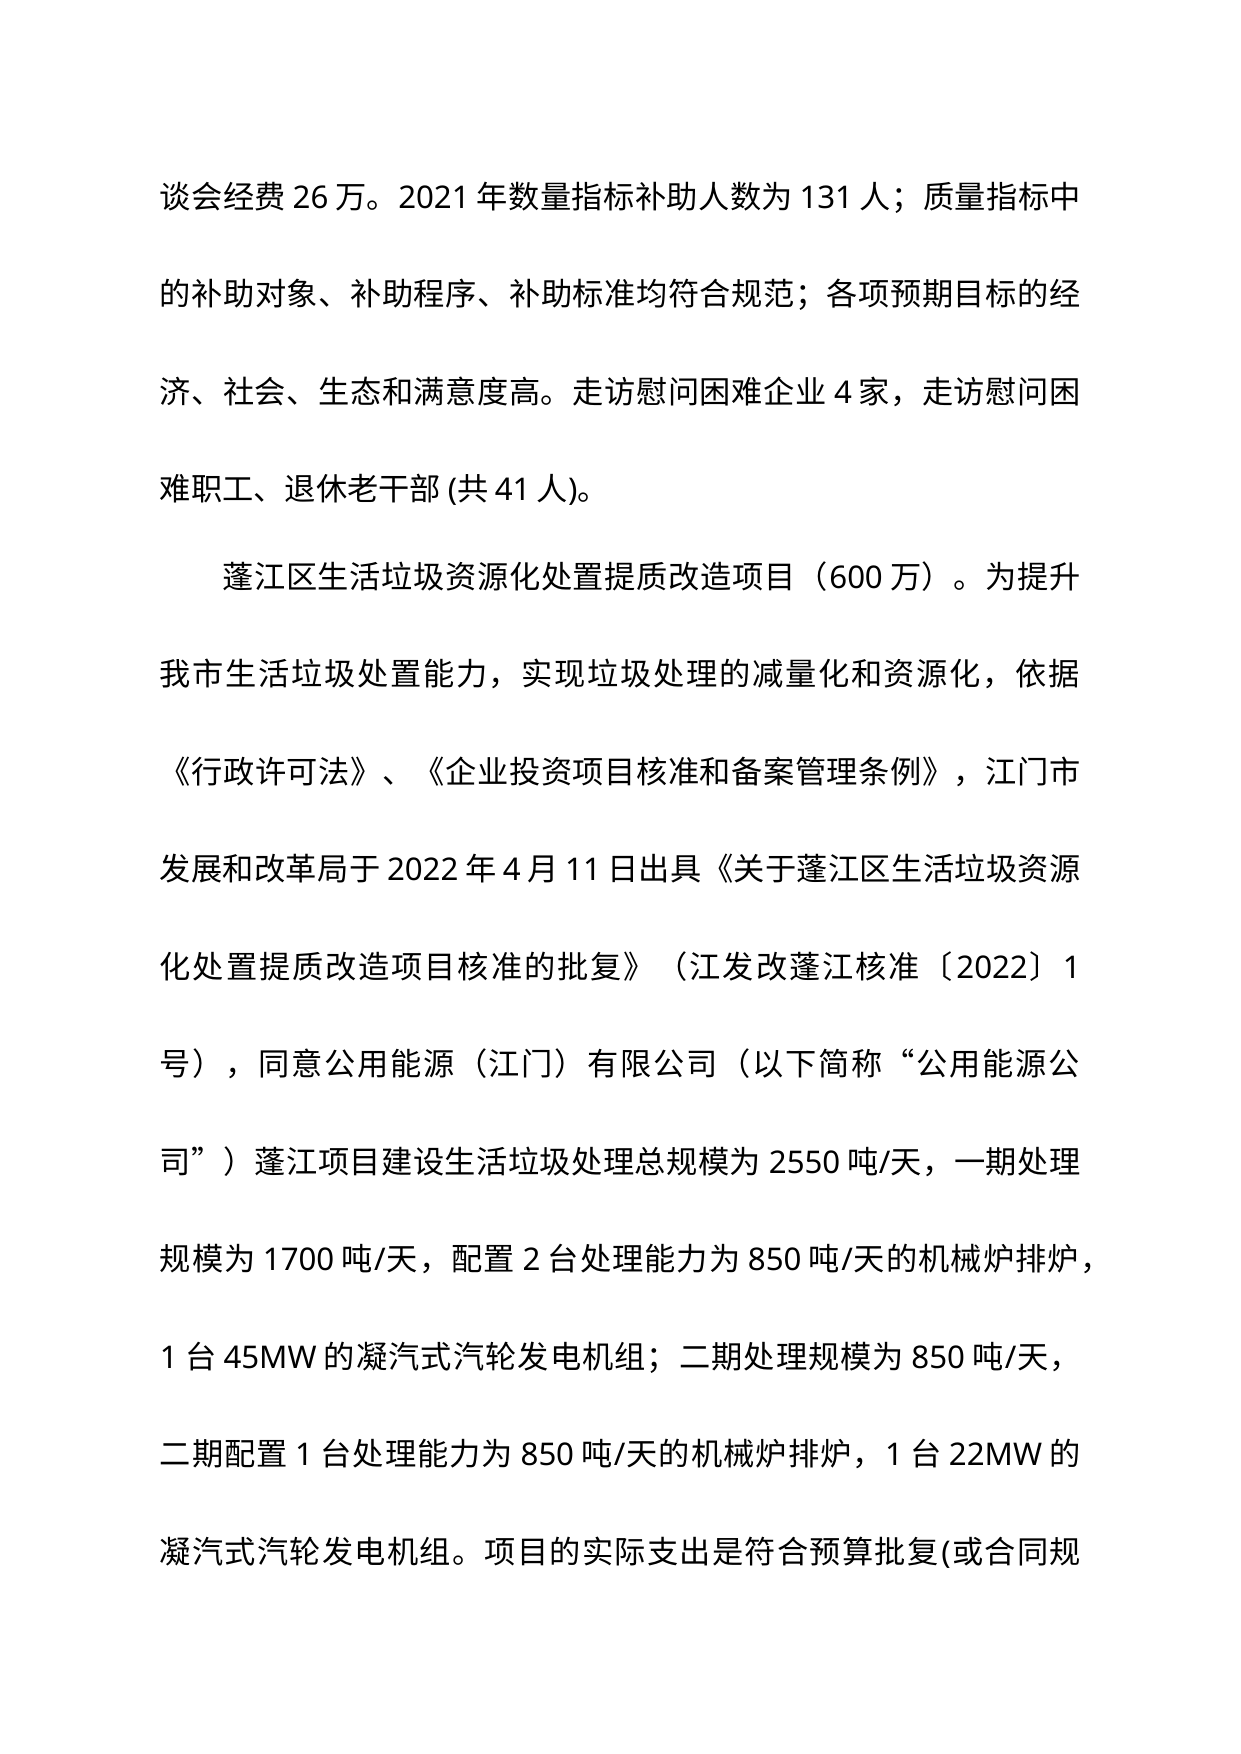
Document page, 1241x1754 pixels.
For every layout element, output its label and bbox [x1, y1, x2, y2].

text [159, 162, 1081, 519]
text [159, 542, 1081, 1582]
